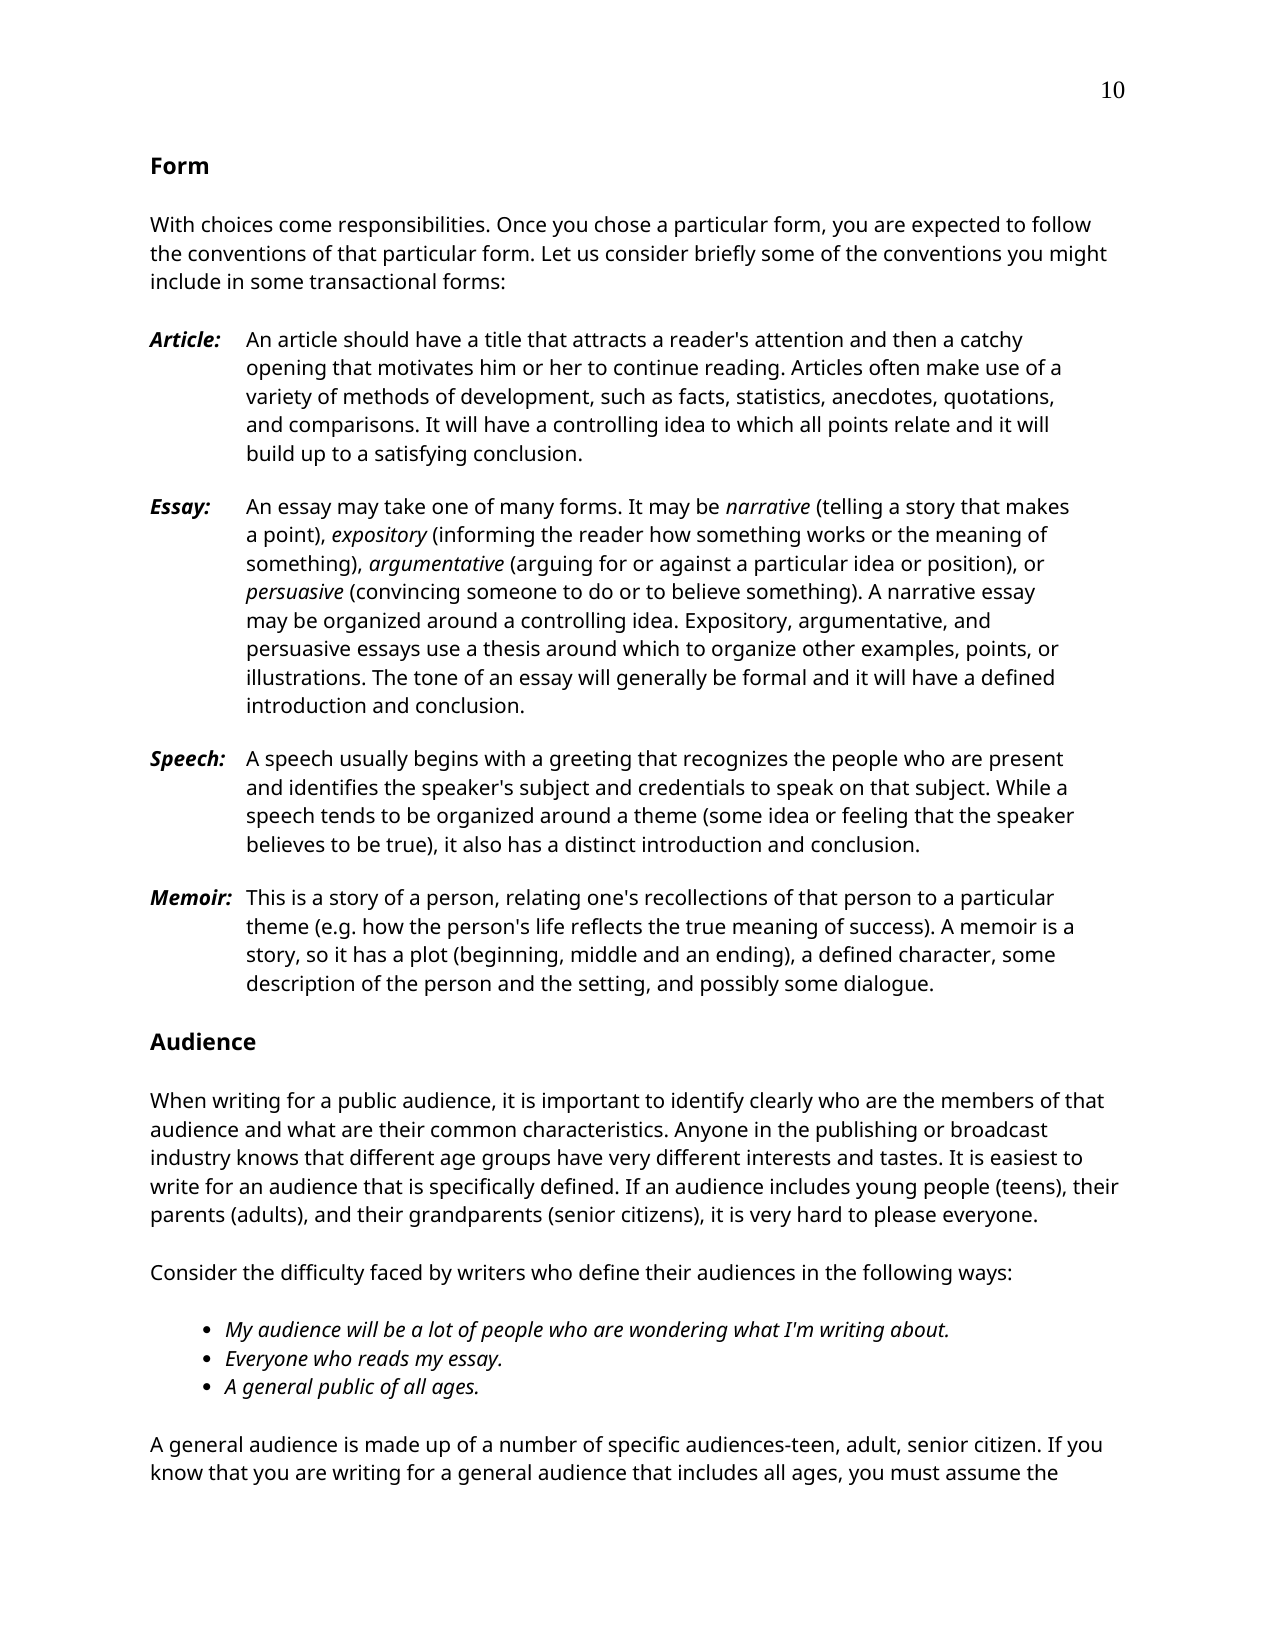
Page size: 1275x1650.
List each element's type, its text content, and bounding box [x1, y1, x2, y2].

table_cell Speech: [150, 745, 246, 883]
table_cell Essay: [150, 492, 246, 744]
text When writing for a public audience, it is important to identify clearly who are the members of that audience and what are their common characteristics. Anyone in the publishing or broadcast industry knows that different age groups have very different interests and tastes. It is easiest to write for an audience that is specifically defined. If an audience includes young people (teens), their parents (adults), and their grandparents (senior citizens), it is very hard to please everyone. [150, 1087, 1125, 1229]
text With choices come responsibilities. Once you chose a particular form, you are expected to follow the conventions of that particular form. Let us consider briefly some of the conventions you might include in some transactional forms: [150, 210, 1125, 296]
table_cell Memoir: [150, 883, 246, 997]
table_header An article should have a title that attracts a reader's attention and then a catchy opening that motivates him or her to continue reading. Articles often make use of a variety of methods of development, such as facts, statistics, anecdotes, quotations, and comparisons. It will have a controlling idea to which all points relate and it will build up to a satisfying conclusion. [246, 325, 1076, 492]
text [150, 1430, 1125, 1487]
text Form [150, 150, 1125, 181]
text Consider the difficulty faced by writers who define their audiences in the following ways: [150, 1258, 1125, 1286]
text Audience [150, 1026, 1125, 1057]
table_cell A speech usually begins with a greeting that recognizes the people who are present and identifies the speaker's subject and credentials to speak on that subject. While a speech tends to be organized around a theme (some idea or feeling that the speaker believes to be true), it also has a distinct introduction and conclusion. [246, 745, 1076, 883]
list A general public of all ages. [203, 1372, 1125, 1401]
list Everyone who reads my essay. [203, 1344, 1125, 1372]
list My audience will be a lot of people who are wondering what I'm writing about. [203, 1316, 1125, 1344]
table_header Article: [150, 325, 246, 492]
table_cell An essay may take one of many forms. It may be narrative (telling a story that makes a point), expository (informing the reader how something works or the meaning of something), argumentative (arguing for or against a particular idea or position), or persuasive (convincing someone to do or to believe something). A narrative essay may be organized around a controlling idea. Expository, argumentative, and persuasive essays use a thesis around which to organize other examples, points, or illustrations. The tone of an essay will generally be formal and it will have a defined introduction and conclusion. [246, 492, 1076, 744]
table_cell This is a story of a person, relating one's recollections of that person to a particular theme (e.g. how the person's life reflects the true meaning of success). A memoir is a story, so it has a plot (beginning, middle and an ending), a defined character, some description of the person and the setting, and possibly some dialogue. [246, 883, 1076, 997]
